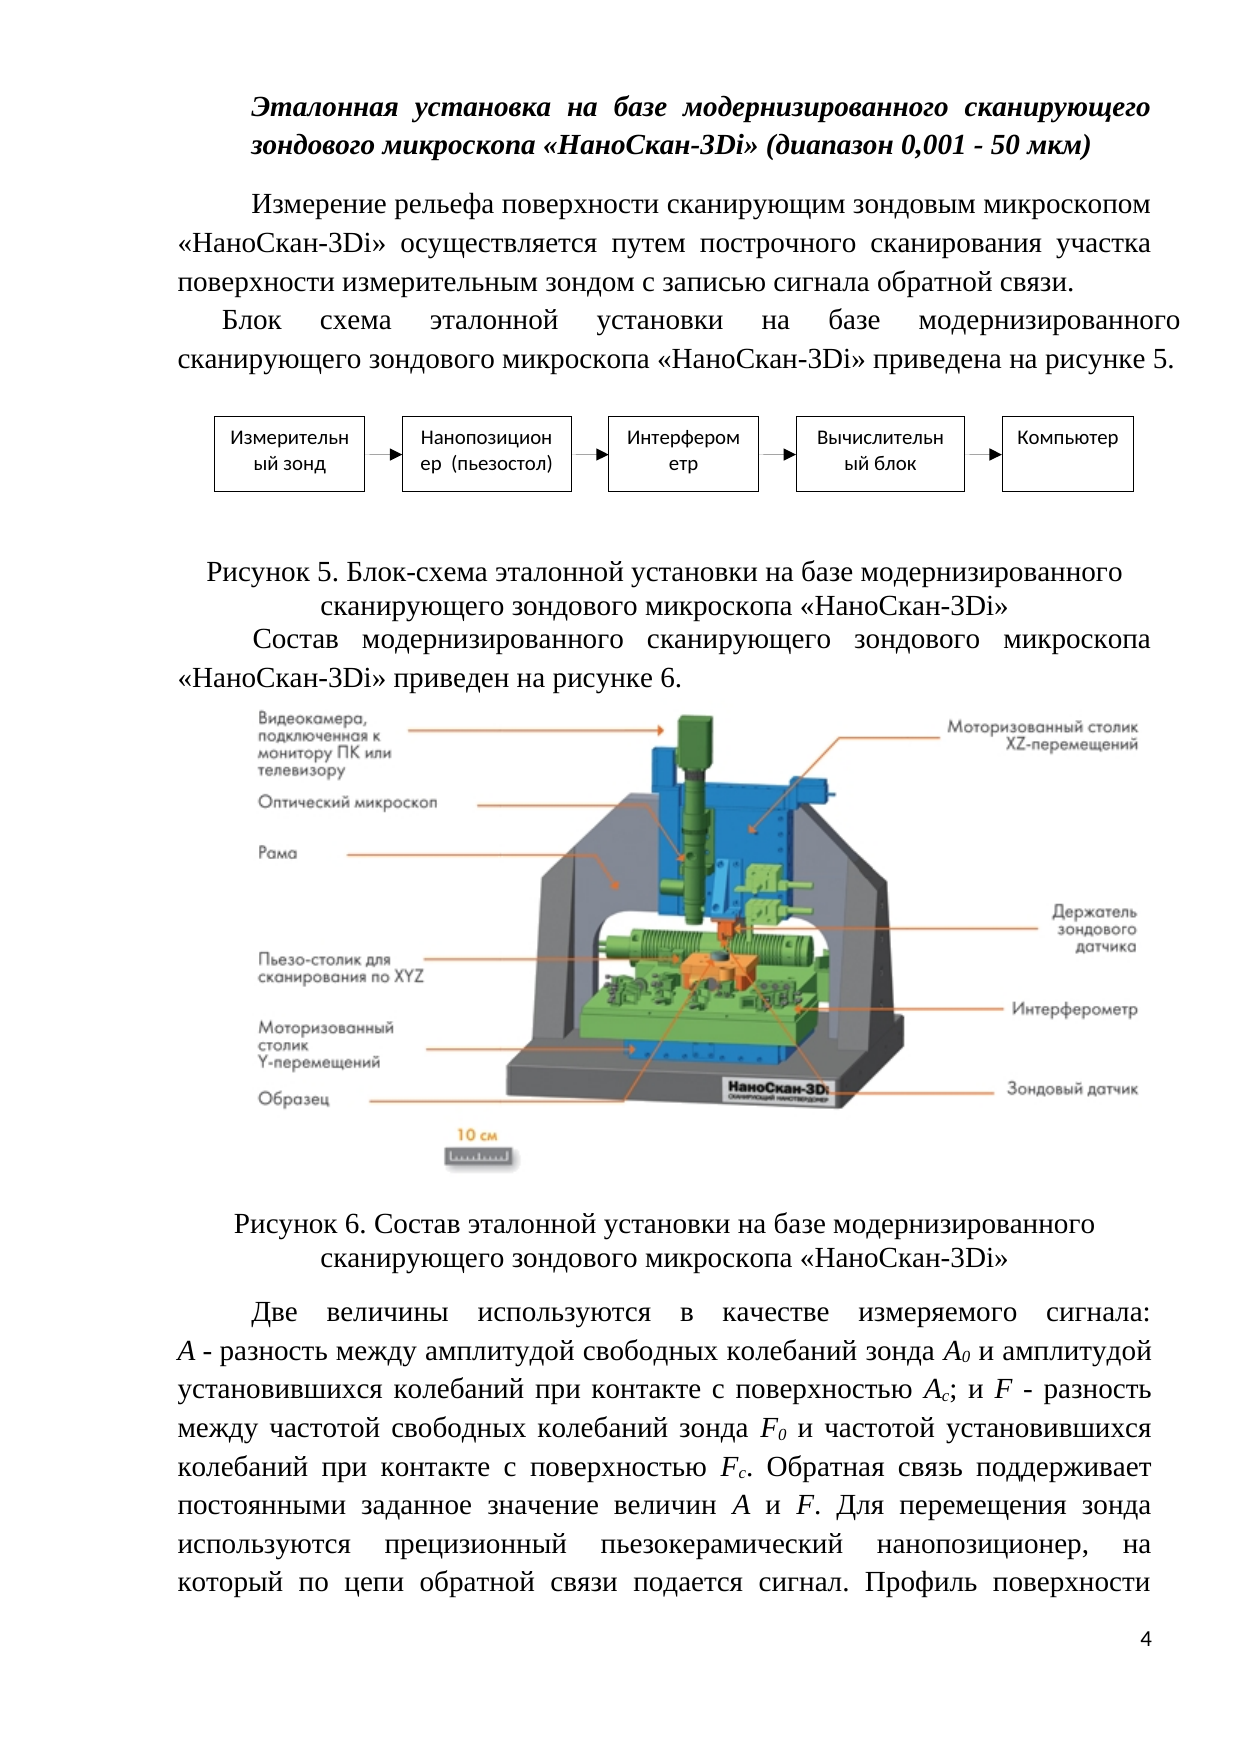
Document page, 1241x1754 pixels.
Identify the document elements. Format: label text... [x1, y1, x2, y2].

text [177, 1294, 1152, 1598]
picture [252, 698, 1154, 1178]
text Эталонная установка на базе модернизированного сканирующего зондового микроскопа «НаноСкан-3Di» (диапазон 0,001 - 50 мкм) [251, 89, 1152, 161]
text Измерение рельефа поверхности сканирующим зондовым микроскопом «НаноСкан-3Di» осуществляется путем построчного сканирования участка поверхности измерительным зондом с записью сигнала обратной связи. [177, 187, 1152, 297]
text Состав модернизированного сканирующего зондового микроскопа «НаноСкан-3Di» приведен на рисунке 6. [177, 621, 1152, 693]
text Блок схема эталонной установки на базе модернизированного сканирующего зондового микроскопа «НаноСкан-3Di» приведена на рисунке 5. [177, 302, 1181, 374]
text Рисунок 5. Блок-схема эталонной установки на базе модернизированного сканирующего зондового микроскопа «НаноСкан-3Di» [177, 554, 1152, 621]
text Рисунок 6. Состав эталонной установки на базе модернизированного сканирующего зондового микроскопа «НаноСкан-3Di» [177, 1207, 1152, 1274]
